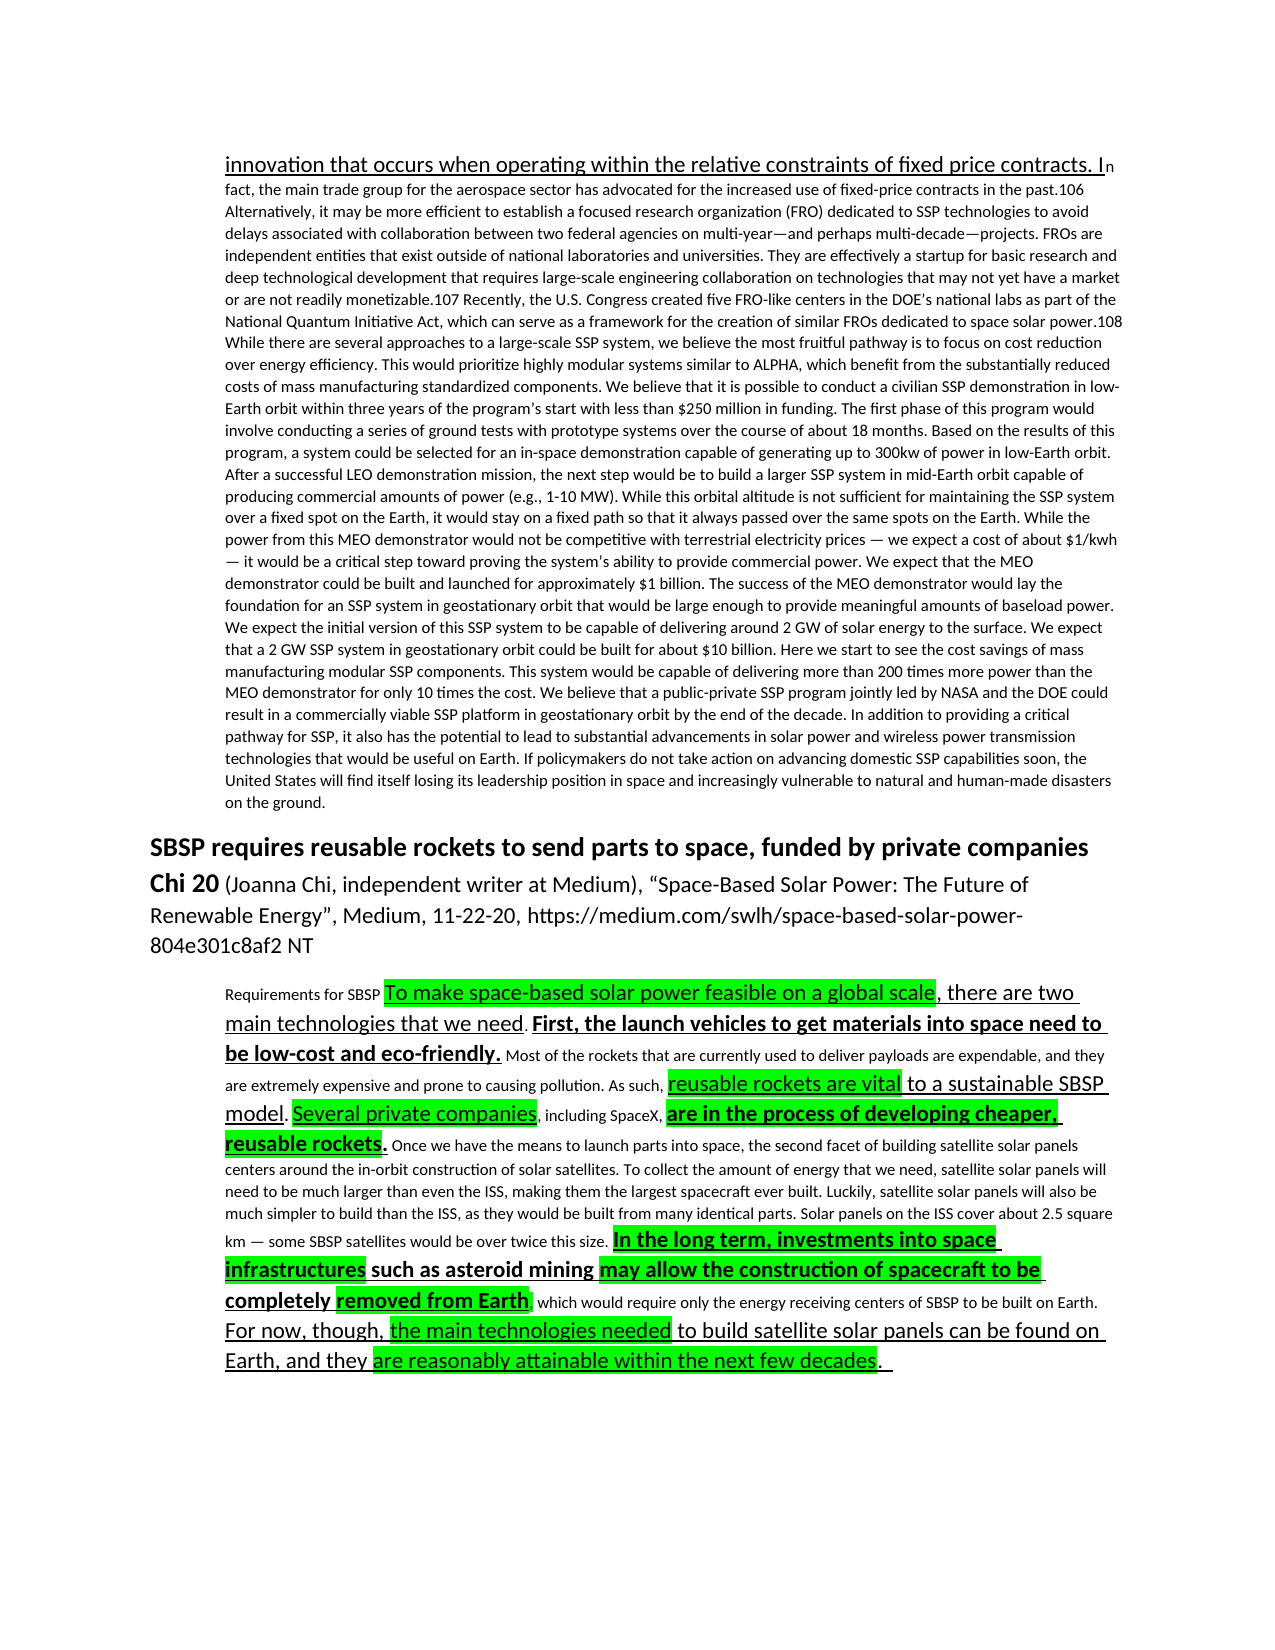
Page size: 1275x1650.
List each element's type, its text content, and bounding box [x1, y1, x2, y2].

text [225, 150, 1125, 812]
text Chi 20 (Joanna Chi, independent writer at Medium), “Space-Based Solar Power: The Future of Renewable Energy”, Medium, 11-22-20, https://medium.com/swlh/space-based-solar-power-804e301c8af2 NT [150, 866, 1125, 960]
text Requirements for SBSP To make space-based solar power feasible on a global scale, there are two main technologies that we need. First, the launch vehicles to get materials into space need to be low-cost and eco-friendly. Most of the rockets that are currently used to deliver payloads are expendable, and they are extremely expensive and prone to causing pollution. As such, reusable rockets are vital to a sustainable SBSP model. Several private companies, including SpaceX, are in the process of developing cheaper, reusable rockets. Once we have the means to launch parts into space, the second facet of building satellite solar panels centers around the in-orbit construction of solar satellites. To collect the amount of energy that we need, satellite solar panels will need to be much larger than even the ISS, making them the largest spacecraft ever built. Luckily, satellite solar panels will also be much simpler to build than the ISS, as they would be built from many identical parts. Solar panels on the ISS cover about 2.5 square km — some SBSP satellites would be over twice this size. In the long term, investments into space infrastructures such as asteroid mining may allow the construction of spacecraft to be completely removed from Earth, which would require only the energy receiving centers of SBSP to be built on Earth. For now, though, the main technologies needed to build satellite solar panels can be found on Earth, and they are reasonably attainable within the next few decades. [225, 978, 1125, 1374]
subtitle SBSP requires reusable rockets to send parts to space, funded by private companies [150, 831, 1125, 864]
